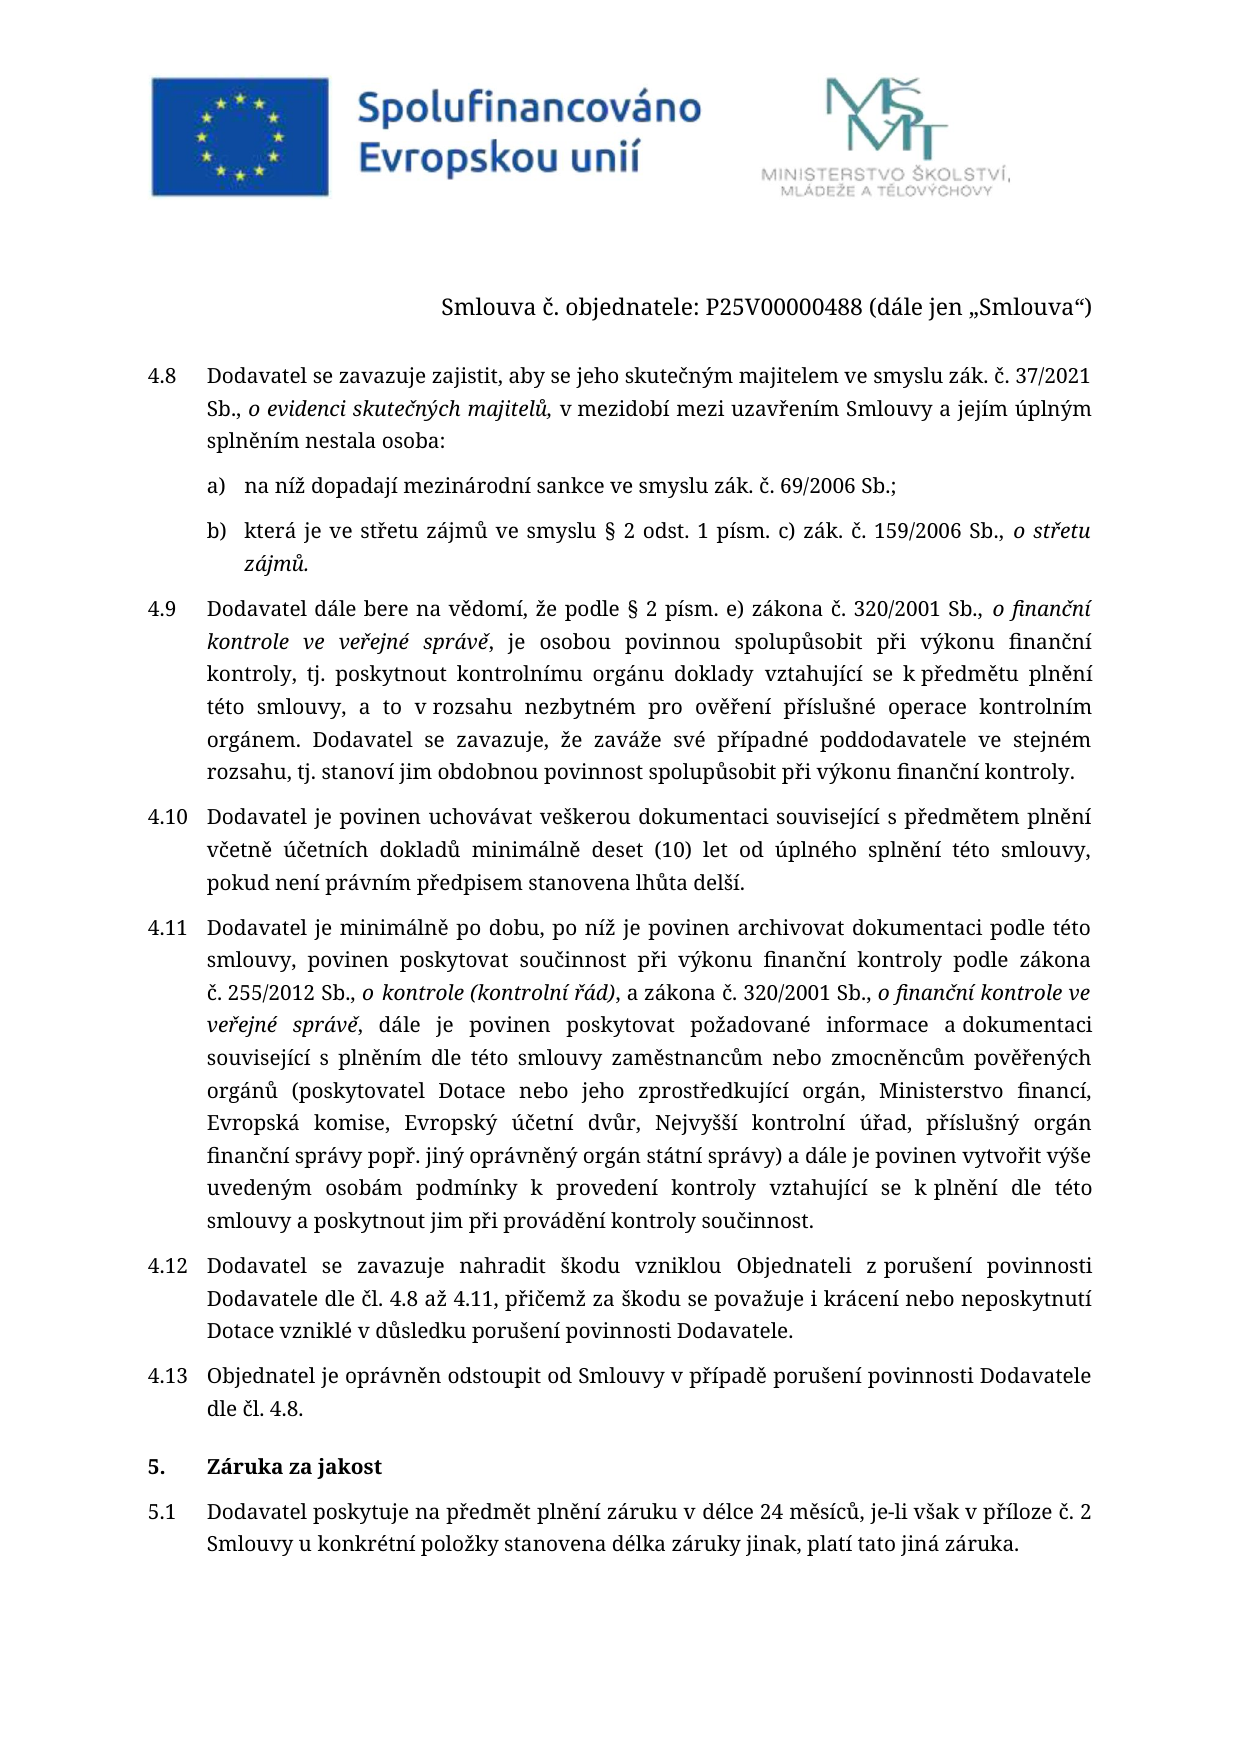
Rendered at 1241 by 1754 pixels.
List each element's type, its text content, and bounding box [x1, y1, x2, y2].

list na níž dopadají mezinárodní sankce ve smyslu zák. č. 69/2006 Sb.; [207, 471, 1093, 500]
list Dodavatel se zavazuje zajistit, aby se jeho skutečným majitelem ve smyslu zák. č. 37/2021 Sb., o evidenci skutečných majitelů, v mezidobí mezi uzavřením Smlouvy a jejím úplným splněním nestala osoba: [148, 361, 1093, 455]
list Objednatel je oprávněn odstoupit od Smlouvy v případě porušení povinnosti Dodavatele dle čl. 4.8. [148, 1362, 1093, 1423]
list která je ve střetu zájmů ve smyslu § 2 odst. 1 písm. c) zák. č. 159/2006 Sb., o střetu zájmů. [207, 517, 1093, 578]
list Dodavatel dále bere na vědomí, že podle § 2 písm. e) zákona č. 320/2001 Sb., o finanční kontrole ve veřejné správě, je osobou povinnou spolupůsobit při výkonu finanční kontroly, tj. poskytnout kontrolnímu orgánu doklady vztahující se k předmětu plnění této smlouvy, a to v rozsahu nezbytném pro ověření příslušné operace kontrolním orgánem. Dodavatel se zavazuje, že zaváže své případné poddodavatele ve stejném rozsahu, tj. stanoví jim obdobnou povinnost spolupůsobit při výkonu finanční kontroly. [148, 594, 1093, 786]
list Dodavatel je minimálně po dobu, po níž je povinen archivovat dokumentaci podle této smlouvy, povinen poskytovat součinnost při výkonu finanční kontroly podle zákona č. 255/2012 Sb., o kontrole (kontrolní řád), a zákona č. 320/2001 Sb., o finanční kontrole ve veřejné správě, dále je povinen poskytovat požadované informace a dokumentaci související s plněním dle této smlouvy zaměstnancům nebo zmocněncům pověřených orgánů (poskytovatel Dotace nebo jeho zprostředkující orgán, Ministerstvo financí, Evropská komise, Evropský účetní dvůr, Nejvyšší kontrolní úřad, příslušný orgán finanční správy popř. jiný oprávněný orgán státní správy) a dále je povinen vytvořit výše uvedeným osobám podmínky k provedení kontroly vztahující se k plnění dle této smlouvy a poskytnout jim při provádění kontroly součinnost. [148, 913, 1093, 1234]
picture [147, 73, 1012, 202]
list Dodavatel se zavazuje nahradit škodu vzniklou Objednateli z porušení povinnosti Dodavatele dle čl. 4.8 až 4.11, přičemž za škodu se považuje i krácení nebo neposkytnutí Dotace vzniklé v důsledku porušení povinnosti Dodavatele. [148, 1251, 1093, 1345]
list Dodavatel poskytuje na předmět plnění záruku v délce 24 měsíců, je-li však v příloze č. 2 Smlouvy u konkrétní položky stanovena délka záruky jinak, platí tato jiná záruka. [148, 1497, 1093, 1558]
list Dodavatel je povinen uchovávat veškerou dokumentaci související s předmětem plnění včetně účetních dokladů minimálně deset (10) let od úplného splnění této smlouvy, pokud není právním předpisem stanovena lhůta delší. [148, 802, 1093, 896]
list Záruka za jakost [148, 1452, 1093, 1480]
